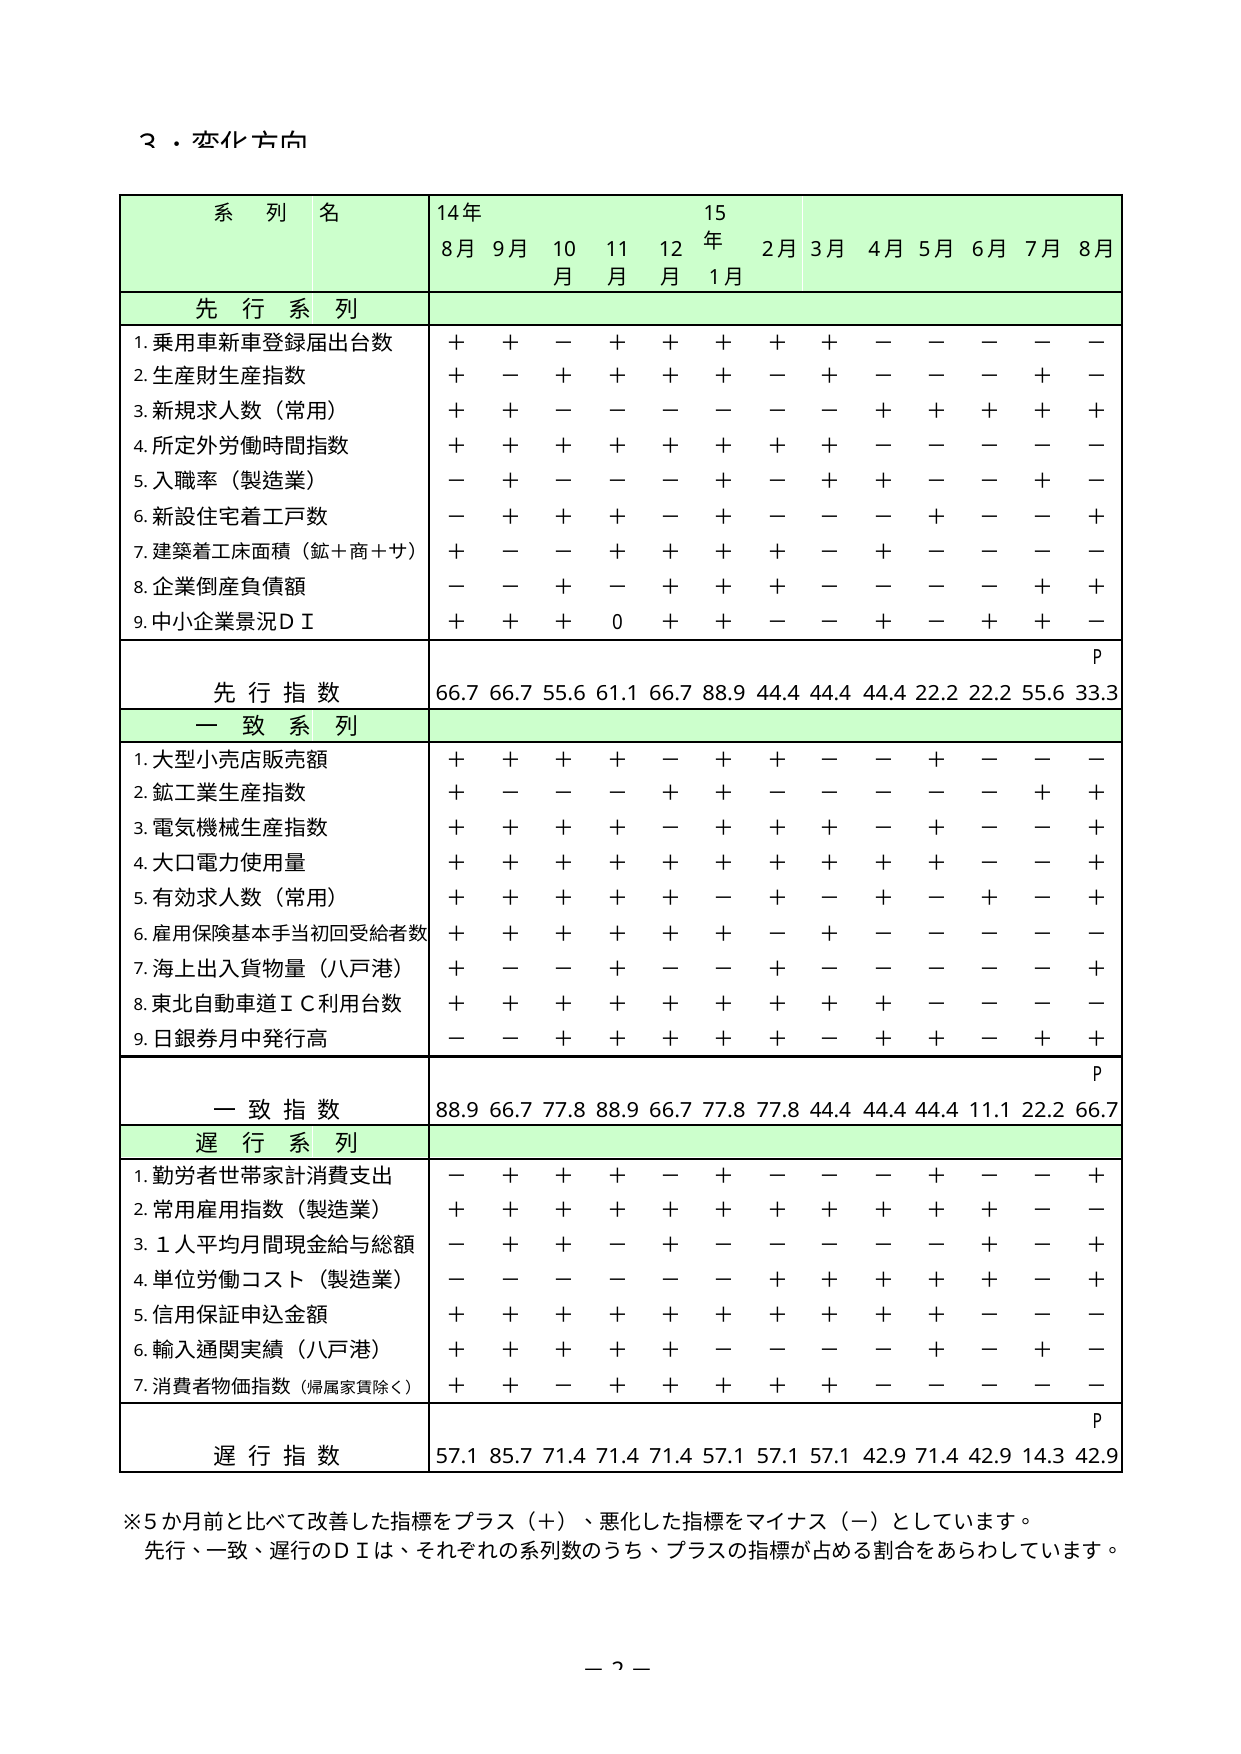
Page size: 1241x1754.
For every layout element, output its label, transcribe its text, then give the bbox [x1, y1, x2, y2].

table_cell ＋ [643, 1226, 696, 1261]
table_cell ＋ [643, 985, 696, 1021]
table_cell － [803, 1226, 856, 1261]
table_cell ＋ [803, 463, 856, 498]
table_cell ＋ [430, 880, 483, 915]
table_cell P 66.7 [1069, 1058, 1121, 1124]
table_cell － [1016, 880, 1069, 915]
table_cell － [803, 880, 856, 915]
table_cell － [1016, 1160, 1069, 1191]
table_cell － [1069, 985, 1121, 1021]
table_cell 71.4 [536, 1404, 589, 1471]
table_header 3月 [803, 196, 856, 291]
table_cell 88.9 [696, 641, 749, 708]
table_cell － [963, 533, 1016, 568]
table_cell ＋ [696, 774, 749, 809]
table_cell － [483, 569, 536, 604]
table_cell － [909, 880, 963, 915]
table_cell － [856, 810, 909, 845]
table_cell 77.8 [696, 1058, 749, 1124]
table_cell － [749, 1332, 802, 1367]
table_cell ＋ [483, 604, 536, 638]
table_cell － [430, 1226, 483, 1261]
table_cell ＋ [909, 1261, 963, 1297]
table_cell ＋ [589, 498, 643, 533]
table_cell ＋ [696, 1367, 749, 1402]
table_cell 57.1 [696, 1404, 749, 1471]
table_cell ＋ [803, 915, 856, 950]
table_cell － [909, 326, 963, 357]
table_cell － [643, 463, 696, 498]
table_cell 66.7 [430, 641, 483, 708]
table_cell ＋ [909, 845, 963, 880]
table_cell ＋ [483, 428, 536, 463]
table_cell [430, 1126, 1121, 1157]
table_cell 88.9 [589, 1058, 643, 1124]
table_cell ＋ [856, 604, 909, 638]
table_cell ＋ [803, 1367, 856, 1402]
table_cell ＋ [536, 1160, 589, 1191]
table_cell － [909, 604, 963, 638]
table_cell 42.9 [856, 1404, 909, 1471]
table_cell ＋ [643, 1332, 696, 1367]
table_cell 77.8 [536, 1058, 589, 1124]
table_cell 71.4 [643, 1404, 696, 1471]
table_cell ＋ [803, 985, 856, 1021]
table_cell 9. 中小企業景況ＤＩ [121, 604, 428, 638]
table_cell － [963, 1021, 1016, 1055]
table_cell ＋ [430, 533, 483, 568]
table_cell 指 [275, 1404, 312, 1471]
table_cell ＋ [1069, 845, 1121, 880]
table_cell － [749, 774, 802, 809]
table_cell － [963, 915, 1016, 950]
table_cell ＋ [1016, 774, 1069, 809]
table_cell － [1016, 1367, 1069, 1402]
table_cell 7. 海上出入貨物量（八戸港） [121, 950, 428, 985]
table_cell － [856, 774, 909, 809]
table_cell ＋ [856, 1297, 909, 1332]
table_cell － [1069, 1191, 1121, 1226]
table_cell 致 [238, 1058, 275, 1124]
table_cell － [803, 569, 856, 604]
table_cell － [536, 1367, 589, 1402]
table_cell ＋ [749, 569, 802, 604]
table_cell － [430, 463, 483, 498]
table_cell － [430, 569, 483, 604]
table_cell ＋ [643, 428, 696, 463]
table_cell ＋ [856, 533, 909, 568]
table_cell ＋ [430, 810, 483, 845]
table_cell － [749, 463, 802, 498]
table_cell ＋ [430, 604, 483, 638]
table_cell 66.7 [643, 641, 696, 708]
table_cell 44.4 [803, 1058, 856, 1124]
table_cell ＋ [963, 880, 1016, 915]
table_cell ＋ [749, 326, 802, 357]
table_cell ＋ [803, 1297, 856, 1332]
table_cell － [643, 1261, 696, 1297]
table_cell ＋ [803, 428, 856, 463]
table_cell ＋ [749, 1021, 802, 1055]
table_cell － [643, 950, 696, 985]
table_cell － [536, 393, 589, 428]
table_cell 指 [275, 641, 312, 708]
table_cell － [1016, 533, 1069, 568]
table_cell ＋ [803, 1191, 856, 1226]
table_cell ＋ [536, 915, 589, 950]
table_cell － [589, 1226, 643, 1261]
table_cell － [963, 1367, 1016, 1402]
table_cell ＋ [536, 604, 589, 638]
table_cell － [1016, 1297, 1069, 1332]
table_cell ＋ [430, 915, 483, 950]
table_cell ＋ [536, 569, 589, 604]
table_cell 0 [589, 604, 643, 638]
table_cell ＋ [589, 533, 643, 568]
table_cell ＋ [696, 1297, 749, 1332]
table_cell ＋ [589, 880, 643, 915]
table_cell 4. 大口電力使用量 [121, 845, 428, 880]
table_cell － [1016, 428, 1069, 463]
table_cell － [963, 845, 1016, 880]
table_cell － [696, 1261, 749, 1297]
table_cell － [803, 498, 856, 533]
table_cell ＋ [696, 810, 749, 845]
table_cell 4. 所定外労働時間指数 [121, 428, 428, 463]
table_cell ＋ [696, 915, 749, 950]
table_cell ＋ [536, 1191, 589, 1226]
table_cell － [963, 1332, 1016, 1367]
table_cell ＋ [1069, 1261, 1121, 1297]
table_cell 列 [313, 293, 428, 324]
table_cell ＋ [1069, 1226, 1121, 1261]
table_cell ＋ [589, 326, 643, 357]
table_cell － [856, 950, 909, 985]
table_cell 44.4 [909, 1058, 963, 1124]
table_cell ＋ [643, 1021, 696, 1055]
table_cell 44.4 [856, 641, 909, 708]
table_cell － [963, 950, 1016, 985]
table_cell 行 [238, 293, 275, 324]
table_cell ＋ [909, 810, 963, 845]
table_cell ＋ [430, 1191, 483, 1226]
table_cell 61.1 [589, 641, 643, 708]
table_cell ＋ [643, 845, 696, 880]
table_header 4月 [856, 196, 909, 291]
table_cell ＋ [749, 533, 802, 568]
table_header 系 [121, 196, 238, 291]
table_cell ＋ [909, 1160, 963, 1191]
table_cell ＋ [1016, 1332, 1069, 1367]
table_cell － [909, 915, 963, 950]
table_cell ＋ [1069, 498, 1121, 533]
table_cell 55.6 [536, 641, 589, 708]
table_cell － [1016, 1191, 1069, 1226]
table_cell ＋ [963, 1226, 1016, 1261]
table_cell ＋ [643, 357, 696, 392]
table_cell ＋ [643, 774, 696, 809]
table_cell ＋ [430, 950, 483, 985]
table_cell － [856, 743, 909, 774]
table_cell － [589, 393, 643, 428]
table_cell 5. 入職率（製造業） [121, 463, 428, 498]
table_cell － [963, 326, 1016, 357]
table_cell － [963, 1297, 1016, 1332]
table_cell － [536, 463, 589, 498]
table_cell － [803, 533, 856, 568]
table_header 12月 [643, 196, 696, 291]
table_cell － [1069, 533, 1121, 568]
table_cell － [1069, 1367, 1121, 1402]
table_cell － [1069, 915, 1121, 950]
table_cell ＋ [536, 1332, 589, 1367]
table_cell ＋ [483, 985, 536, 1021]
table_cell － [536, 326, 589, 357]
table_cell ＋ [909, 743, 963, 774]
text 先行、一致、遅行のＤＩは、それぞれの系列数のうち、プラスの指標が占める割合をあらわしています。 [144, 1536, 1142, 1564]
table_cell ＋ [430, 1297, 483, 1332]
table_cell 2. 生産財生産指数 [121, 357, 428, 392]
table_cell ＋ [536, 1021, 589, 1055]
table_cell ＋ [643, 915, 696, 950]
table_cell ＋ [589, 915, 643, 950]
table_cell － [430, 1160, 483, 1191]
table_cell － [803, 1160, 856, 1191]
table_cell ＋ [483, 880, 536, 915]
table_cell ＋ [589, 1297, 643, 1332]
table_cell － [803, 743, 856, 774]
table_cell 44.4 [749, 641, 802, 708]
table_cell ＋ [536, 743, 589, 774]
table_cell [430, 293, 1121, 324]
table_cell 71.4 [909, 1404, 963, 1471]
table_cell 85.7 [483, 1404, 536, 1471]
table_cell － [1016, 985, 1069, 1021]
table_cell 遅 [121, 1126, 238, 1157]
table_cell 行 [238, 1404, 275, 1471]
table_cell 数 [313, 641, 428, 708]
table_cell ＋ [749, 985, 802, 1021]
table_cell 列 [313, 1126, 428, 1157]
table_header 15年 1月 [696, 196, 749, 291]
table_cell ＋ [856, 1021, 909, 1055]
table_cell ＋ [1069, 950, 1121, 985]
table_cell ＋ [536, 1297, 589, 1332]
table_cell － [963, 498, 1016, 533]
table_cell － [856, 326, 909, 357]
table_cell 66.7 [643, 1058, 696, 1124]
table_cell － [643, 498, 696, 533]
table_cell － [483, 774, 536, 809]
table_cell － [589, 569, 643, 604]
table_cell ＋ [536, 880, 589, 915]
table_header 7月 [1016, 196, 1069, 291]
table_cell ＋ [536, 845, 589, 880]
table_cell [430, 710, 1121, 741]
table_cell ＋ [536, 985, 589, 1021]
table_cell 57.1 [430, 1404, 483, 1471]
table_cell ＋ [589, 1332, 643, 1367]
table_cell 44.4 [803, 641, 856, 708]
table_cell ＋ [430, 393, 483, 428]
table_cell 22.2 [963, 641, 1016, 708]
table_cell ＋ [696, 498, 749, 533]
table_cell － [430, 1261, 483, 1297]
table_cell ＋ [696, 1160, 749, 1191]
table_cell ＋ [749, 810, 802, 845]
table_cell ＋ [696, 357, 749, 392]
table_cell ＋ [963, 393, 1016, 428]
table_cell － [696, 1226, 749, 1261]
table_cell 1. 乗用車新車登録届出台数 [121, 326, 428, 357]
table_cell ＋ [696, 569, 749, 604]
table_cell － [963, 810, 1016, 845]
table_cell － [1069, 1297, 1121, 1332]
table_cell － [803, 604, 856, 638]
table_cell － [749, 357, 802, 392]
table_cell ＋ [1069, 569, 1121, 604]
table_cell － [749, 393, 802, 428]
table_cell － [803, 774, 856, 809]
table_cell ＋ [589, 810, 643, 845]
table_cell ＋ [483, 845, 536, 880]
table_cell ＋ [643, 880, 696, 915]
table_header 8月 [1069, 196, 1121, 291]
table_cell － [536, 774, 589, 809]
table_cell － [963, 569, 1016, 604]
table_cell ＋ [1016, 604, 1069, 638]
table_cell 先 [121, 293, 238, 324]
table_cell 3. 電気機械生産指数 [121, 810, 428, 845]
table_cell ＋ [589, 1021, 643, 1055]
table_cell ＋ [430, 985, 483, 1021]
table_cell ＋ [803, 357, 856, 392]
table_cell ＋ [536, 810, 589, 845]
table_cell ＋ [909, 1332, 963, 1367]
table_cell － [1016, 915, 1069, 950]
table_cell － [483, 1021, 536, 1055]
table_cell ＋ [856, 985, 909, 1021]
table_cell ＋ [430, 357, 483, 392]
table_cell 44.4 [856, 1058, 909, 1124]
table_cell － [909, 463, 963, 498]
table_cell ＋ [696, 985, 749, 1021]
table_header 14年 8月 [430, 196, 483, 291]
table_cell ＋ [483, 393, 536, 428]
table_cell － [856, 428, 909, 463]
table_cell － [643, 1160, 696, 1191]
table_cell ＋ [643, 604, 696, 638]
table_cell － [749, 1160, 802, 1191]
table_cell ＋ [430, 743, 483, 774]
table_cell 6. 新設住宅着工戸数 [121, 498, 428, 533]
table_cell － [856, 1160, 909, 1191]
table_cell － [1069, 357, 1121, 392]
table_cell ＋ [909, 1021, 963, 1055]
table_cell ＋ [430, 1332, 483, 1367]
table_cell － [749, 1226, 802, 1261]
table_cell 5. 有効求人数（常用） [121, 880, 428, 915]
table_header 5月 [909, 196, 963, 291]
table_cell 22.2 [1016, 1058, 1069, 1124]
table_header 2月 [749, 196, 802, 291]
table_header 名 [313, 196, 428, 291]
table_cell － [803, 950, 856, 985]
table_cell 3. １人平均月間現金給与総額 [121, 1226, 428, 1261]
table_cell 8. 東北自動車道ＩＣ利用台数 [121, 985, 428, 1021]
table_cell ＋ [536, 428, 589, 463]
table_cell ＋ [856, 393, 909, 428]
table_cell ＋ [749, 743, 802, 774]
table_cell － [1069, 604, 1121, 638]
table_cell － [696, 1332, 749, 1367]
table_cell ＋ [589, 743, 643, 774]
table_cell － [483, 1261, 536, 1297]
table_cell 系 [275, 293, 312, 324]
table_cell 1. 大型小売店販売額 [121, 743, 428, 774]
table_cell ＋ [536, 357, 589, 392]
table_cell － [1016, 743, 1069, 774]
table_cell － [696, 393, 749, 428]
table_cell ＋ [1069, 393, 1121, 428]
table_cell 6. 輸入通関実績（八戸港） [121, 1332, 428, 1367]
table_cell － [909, 950, 963, 985]
table_cell 3. 新規求人数（常用） [121, 393, 428, 428]
table_cell － [483, 533, 536, 568]
table_cell ＋ [1069, 880, 1121, 915]
table_cell ＋ [1069, 774, 1121, 809]
table_cell ＋ [856, 463, 909, 498]
table_cell ＋ [483, 498, 536, 533]
table_cell 8. 企業倒産負債額 [121, 569, 428, 604]
table_cell － [963, 357, 1016, 392]
table_cell － [536, 533, 589, 568]
table_cell ＋ [643, 533, 696, 568]
table_cell － [856, 1332, 909, 1367]
table_cell － [749, 604, 802, 638]
table_cell ＋ [749, 1261, 802, 1297]
table_cell － [963, 985, 1016, 1021]
table_cell ＋ [483, 743, 536, 774]
table_cell － [963, 774, 1016, 809]
table_cell ＋ [696, 743, 749, 774]
table_cell ＋ [696, 326, 749, 357]
table_cell ＋ [803, 845, 856, 880]
table_cell ＋ [749, 880, 802, 915]
table_cell － [643, 743, 696, 774]
table_cell － [749, 498, 802, 533]
table_cell － [856, 569, 909, 604]
table_cell ＋ [749, 845, 802, 880]
table_cell ＋ [430, 326, 483, 357]
table_cell ＋ [430, 774, 483, 809]
table_cell － [856, 1226, 909, 1261]
table_cell － [1069, 1332, 1121, 1367]
table_cell 2. 鉱工業生産指数 [121, 774, 428, 809]
text ※５か月前と比べて改善した指標をプラス（＋）、悪化した指標をマイナス（－）としています。 [123, 1507, 1142, 1536]
table_cell 42.9 [963, 1404, 1016, 1471]
table_cell ＋ [909, 1297, 963, 1332]
table_cell 致 [238, 710, 275, 741]
table_cell － [909, 1367, 963, 1402]
table_cell ＋ [696, 463, 749, 498]
table_cell ＋ [1016, 569, 1069, 604]
table_cell ＋ [909, 1191, 963, 1226]
table_cell 22.2 [909, 641, 963, 708]
table_cell ＋ [1016, 393, 1069, 428]
table_cell ＋ [1016, 1021, 1069, 1055]
table_cell ＋ [483, 1191, 536, 1226]
table_cell － [696, 880, 749, 915]
table_cell 先 [121, 641, 238, 708]
table_cell ＋ [1069, 1021, 1121, 1055]
table_cell － [1016, 326, 1069, 357]
table_cell － [1069, 428, 1121, 463]
table_cell ＋ [589, 845, 643, 880]
table_cell 88.9 [430, 1058, 483, 1124]
table_cell ＋ [749, 950, 802, 985]
table_cell 5. 信用保証申込金額 [121, 1297, 428, 1332]
table_cell 6. 雇用保険基本手当初回受給者数 [121, 915, 428, 950]
table_cell ＋ [909, 498, 963, 533]
table_cell － [963, 1160, 1016, 1191]
table_cell 系 [275, 1126, 312, 1157]
table_cell ＋ [589, 950, 643, 985]
table_cell － [803, 1332, 856, 1367]
table_cell 数 [313, 1404, 428, 1471]
table_cell 4. 単位労働コスト（製造業） [121, 1261, 428, 1297]
table_cell ＋ [963, 604, 1016, 638]
table_cell ＋ [483, 1297, 536, 1332]
table_cell ＋ [643, 1191, 696, 1226]
table_cell ＋ [749, 1297, 802, 1332]
table_cell － [536, 1261, 589, 1297]
table_cell － [909, 357, 963, 392]
table_cell ＋ [483, 915, 536, 950]
table_cell ＋ [643, 1297, 696, 1332]
table_cell － [963, 463, 1016, 498]
table_cell － [803, 1021, 856, 1055]
table_header 11月 [589, 196, 643, 291]
table_cell ＋ [696, 1021, 749, 1055]
table_cell 遅 [121, 1404, 238, 1471]
table_cell ＋ [856, 1261, 909, 1297]
table_cell 一 [121, 1058, 238, 1124]
table_cell － [1016, 845, 1069, 880]
table_cell － [1016, 498, 1069, 533]
table_cell － [856, 915, 909, 950]
table_cell － [909, 533, 963, 568]
table_cell ＋ [483, 1367, 536, 1402]
table_cell 71.4 [589, 1404, 643, 1471]
table_cell P 33.3 [1069, 641, 1121, 708]
table_cell 行 [238, 1126, 275, 1157]
table_cell ＋ [483, 463, 536, 498]
table_cell ＋ [696, 1191, 749, 1226]
table_cell － [803, 393, 856, 428]
table_cell ＋ [483, 1332, 536, 1367]
table_cell － [909, 428, 963, 463]
table_header 10月 [536, 196, 589, 291]
table_cell ＋ [536, 498, 589, 533]
table_cell 66.7 [483, 641, 536, 708]
table_cell － [589, 463, 643, 498]
table_cell － [483, 950, 536, 985]
table_cell 1. 勤労者世帯家計消費支出 [121, 1160, 428, 1191]
table_cell ＋ [909, 393, 963, 428]
table_cell ＋ [643, 1367, 696, 1402]
table_cell ＋ [643, 326, 696, 357]
table_cell 57.1 [749, 1404, 802, 1471]
table_cell － [643, 393, 696, 428]
table_cell 7. 消費者物価指数（帰属家賃除く） [121, 1367, 428, 1402]
table_cell ＋ [589, 1191, 643, 1226]
table_cell ＋ [589, 1160, 643, 1191]
table_cell － [856, 357, 909, 392]
table_cell ＋ [1069, 810, 1121, 845]
table_cell ＋ [589, 1367, 643, 1402]
table_cell ＋ [803, 326, 856, 357]
table_cell － [909, 985, 963, 1021]
table_cell － [909, 774, 963, 809]
table_header 9月 [483, 196, 536, 291]
table_cell ＋ [749, 1191, 802, 1226]
table_cell ＋ [483, 326, 536, 357]
table_cell － [536, 950, 589, 985]
table_cell － [1069, 463, 1121, 498]
table_cell － [1016, 950, 1069, 985]
table_cell 9. 日銀券月中発行高 [121, 1021, 428, 1055]
table_cell 系 [275, 710, 312, 741]
table_cell ＋ [749, 428, 802, 463]
table_cell ＋ [483, 810, 536, 845]
table_cell － [483, 357, 536, 392]
table_cell ＋ [430, 428, 483, 463]
table_cell 11.1 [963, 1058, 1016, 1124]
table_cell － [643, 810, 696, 845]
table_cell ＋ [803, 810, 856, 845]
table_cell 57.1 [803, 1404, 856, 1471]
table_cell － [1016, 1226, 1069, 1261]
table_cell ＋ [1016, 357, 1069, 392]
table_header 列 [238, 196, 312, 291]
table_cell － [749, 915, 802, 950]
table_cell － [430, 1021, 483, 1055]
table_cell 55.6 [1016, 641, 1069, 708]
table_cell － [589, 774, 643, 809]
table_cell ＋ [643, 569, 696, 604]
table_cell ＋ [696, 533, 749, 568]
table_cell ＋ [856, 845, 909, 880]
table_cell ＋ [963, 1261, 1016, 1297]
table_cell ＋ [483, 1226, 536, 1261]
table_cell － [1016, 1261, 1069, 1297]
table_cell ＋ [589, 357, 643, 392]
table_cell 一 [121, 710, 238, 741]
table_cell 列 [313, 710, 428, 741]
table_cell 数 [313, 1058, 428, 1124]
table_cell ＋ [696, 845, 749, 880]
table_cell ＋ [589, 428, 643, 463]
table_cell ＋ [696, 428, 749, 463]
table_cell 指 [275, 1058, 312, 1124]
table_cell － [856, 498, 909, 533]
table_cell ＋ [1016, 463, 1069, 498]
table_cell 2. 常用雇用指数（製造業） [121, 1191, 428, 1226]
table_cell － [963, 743, 1016, 774]
table_cell － [856, 1367, 909, 1402]
table_cell ＋ [430, 1367, 483, 1402]
table_cell ＋ [856, 880, 909, 915]
table_cell － [909, 1226, 963, 1261]
table_cell ＋ [536, 1226, 589, 1261]
table_cell ＋ [430, 845, 483, 880]
table_cell － [1016, 810, 1069, 845]
table_cell － [696, 950, 749, 985]
table_cell ＋ [483, 1160, 536, 1191]
table_cell ＋ [856, 1191, 909, 1226]
table_cell － [430, 498, 483, 533]
table_cell － [963, 428, 1016, 463]
table_cell ＋ [589, 985, 643, 1021]
table_cell － [909, 569, 963, 604]
table_cell 66.7 [483, 1058, 536, 1124]
table_cell 7. 建築着工床面積（鉱＋商＋サ） [121, 533, 428, 568]
table_cell ＋ [963, 1191, 1016, 1226]
table_cell ＋ [696, 604, 749, 638]
table_cell P 42.9 [1069, 1404, 1121, 1471]
table_cell ＋ [1069, 1160, 1121, 1191]
table_cell 14.3 [1016, 1404, 1069, 1471]
table_cell 77.8 [749, 1058, 802, 1124]
table_cell ＋ [803, 1261, 856, 1297]
table_cell ＋ [749, 1367, 802, 1402]
table_cell － [589, 1261, 643, 1297]
table_header 6月 [963, 196, 1016, 291]
table_cell 行 [238, 641, 275, 708]
table_cell － [1069, 326, 1121, 357]
table_cell － [1069, 743, 1121, 774]
